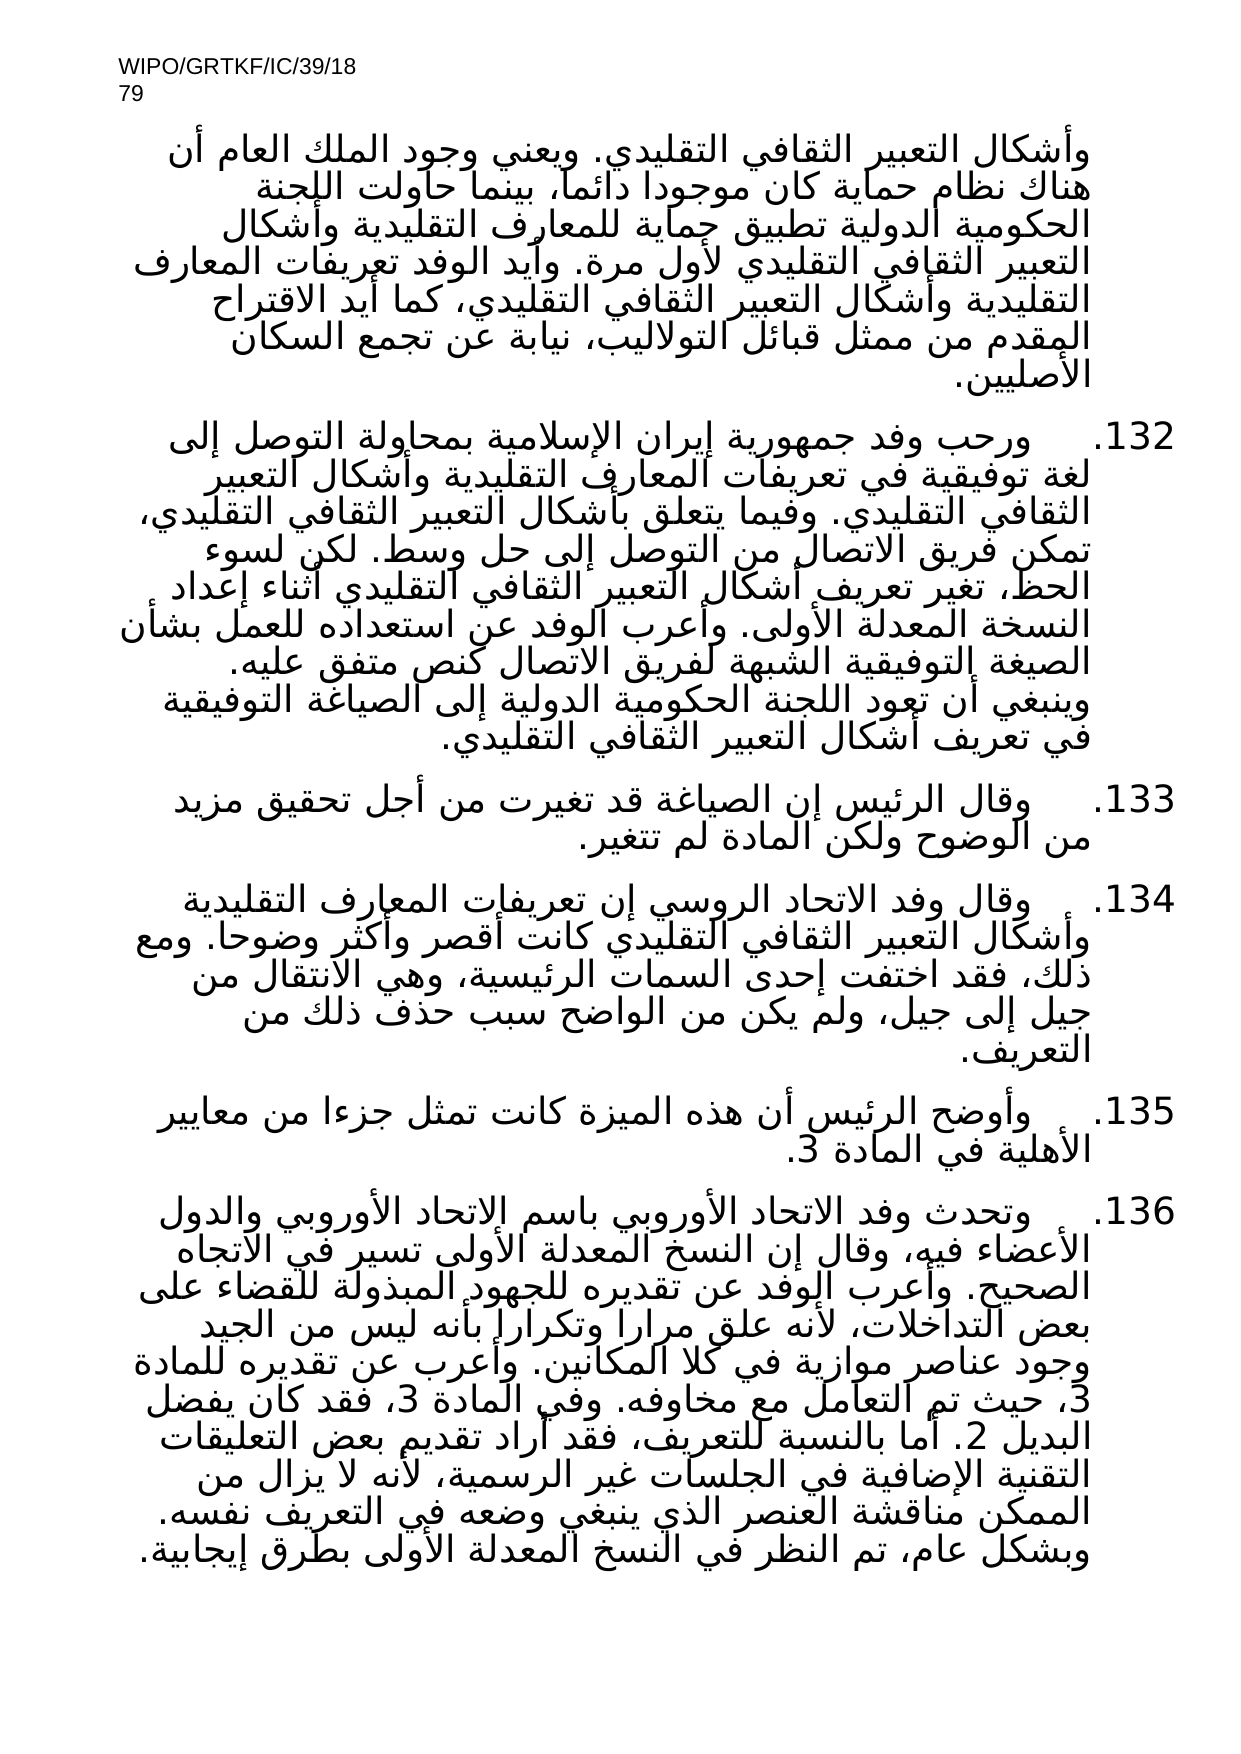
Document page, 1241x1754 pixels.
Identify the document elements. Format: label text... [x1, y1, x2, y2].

text وتحدث وفد الاتحاد الأوروبي باسم الاتحاد الأوروبي والدول الأعضاء فيه، وقال إن النسخ المعدلة الأولى تسير في الاتجاه الصحيح. وأعرب الوفد عن تقديره للجهود المبذولة للقضاء على بعض التداخلات، لأنه علق مرارا وتكرارا بأنه ليس من الجيد وجود عناصر موازية في كلا المكانين. وأعرب عن تقديره للمادة 3، حيث تم التعامل مع مخاوفه. وفي المادة 3، فقد كان يفضل البديل 2. أما بالنسبة للتعريف، فقد أراد تقديم بعض التعليقات التقنية الإضافية في الجلسات غير الرسمية، لأنه لا يزال من الممكن مناقشة العنصر الذي ينبغي وضعه في التعريف نفسه. وبشكل عام، تم النظر في النسخ المعدلة الأولى بطرق إيجابية. [118, 1195, 1092, 1570]
text وقال الرئيس إن الصياغة قد تغيرت من أجل تحقيق مزيد من الوضوح ولكن المادة لم تتغير. [118, 782, 1092, 857]
text وأوضح الرئيس أن هذه الميزة كانت تمثل جزءا من معايير الأهلية في المادة 3. [118, 1095, 1092, 1170]
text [118, 132, 1092, 395]
text وقال وفد الاتحاد الروسي إن تعريفات المعارف التقليدية وأشكال التعبير الثقافي التقليدي كانت أقصر وأكثر وضوحا. ومع ذلك، فقد اختفت إحدى السمات الرئيسية، وهي الانتقال من جيل إلى جيل، ولم يكن من الواضح سبب حذف ذلك من التعريف. [118, 882, 1092, 1070]
text ورحب وفد جمهورية إيران الإسلامية بمحاولة التوصل إلى لغة توفيقية في تعريفات المعارف التقليدية وأشكال التعبير الثقافي التقليدي. وفيما يتعلق بأشكال التعبير الثقافي التقليدي، تمكن فريق الاتصال من التوصل إلى حل وسط. لكن لسوء الحظ، تغير تعريف أشكال التعبير الثقافي التقليدي أثناء إعداد النسخة المعدلة الأولى. وأعرب الوفد عن استعداده للعمل بشأن الصيغة التوفيقية الشبهة لفريق الاتصال كنص متفق عليه. وينبغي أن تعود اللجنة الحكومية الدولية إلى الصياغة التوفيقية في تعريف أشكال التعبير الثقافي التقليدي. [118, 420, 1092, 757]
